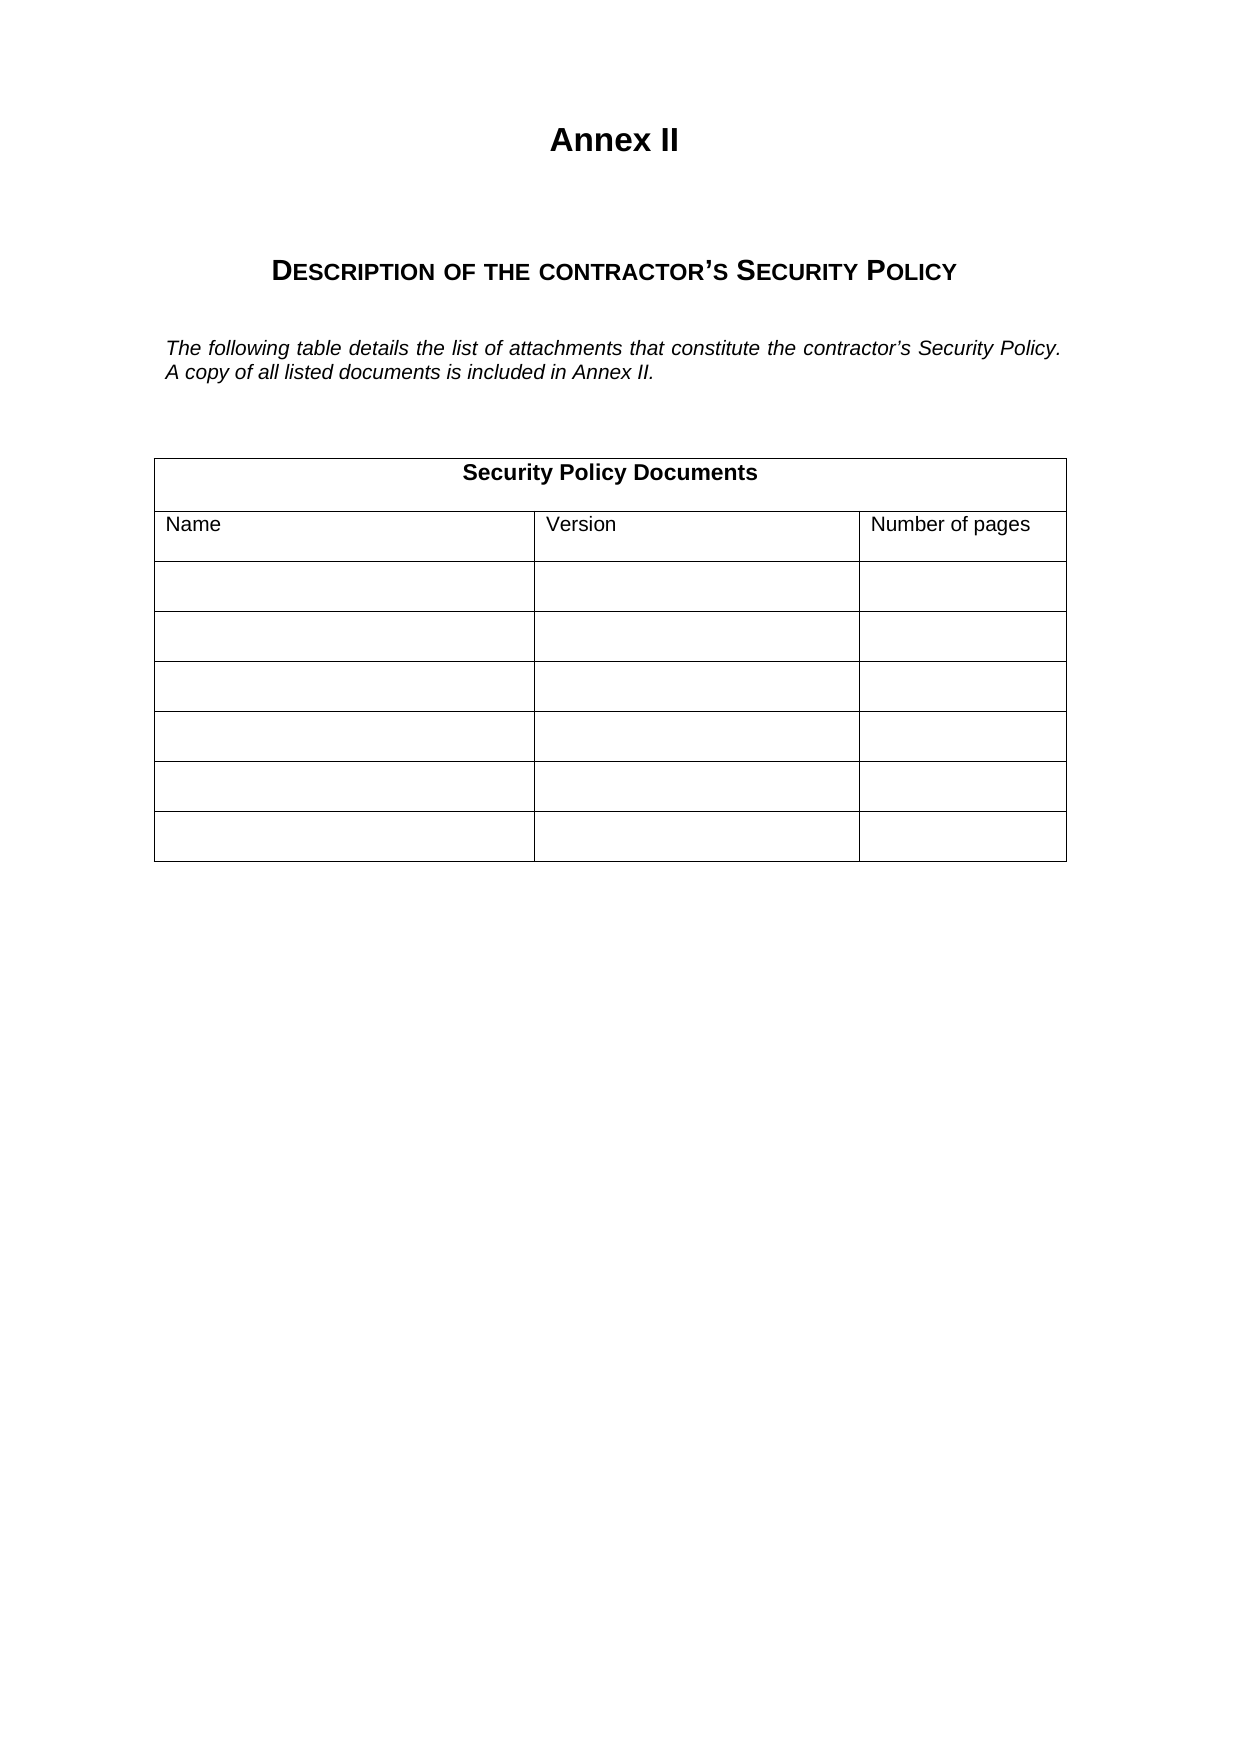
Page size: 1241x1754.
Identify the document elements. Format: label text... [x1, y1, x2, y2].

table_cell [155, 812, 534, 861]
table_cell [155, 562, 534, 611]
table_cell [535, 612, 859, 661]
table_cell [860, 662, 1066, 711]
table_header Security Policy Documents [155, 459, 1066, 511]
table_cell Name [155, 512, 534, 561]
title Description of the contractor’s Security Policy [165, 253, 1063, 286]
table_cell [535, 562, 859, 611]
title Annex II [165, 120, 1063, 158]
table_cell [860, 812, 1066, 861]
table_cell [860, 612, 1066, 661]
table_cell [535, 712, 859, 761]
table_cell [535, 762, 859, 811]
table_cell [535, 812, 859, 861]
table_cell [155, 762, 534, 811]
table_cell [155, 662, 534, 711]
table_cell [155, 712, 534, 761]
table_cell Number of pages [860, 512, 1066, 561]
table_cell [860, 562, 1066, 611]
table_cell Version [535, 512, 859, 561]
table_cell [535, 662, 859, 711]
table_cell [860, 712, 1066, 761]
table_cell [155, 612, 534, 661]
table_cell [860, 762, 1066, 811]
text The following table details the list of attachments that constitute the contractor’s Security Policy. A copy of all listed documents is included in Annex II. [165, 336, 1063, 384]
